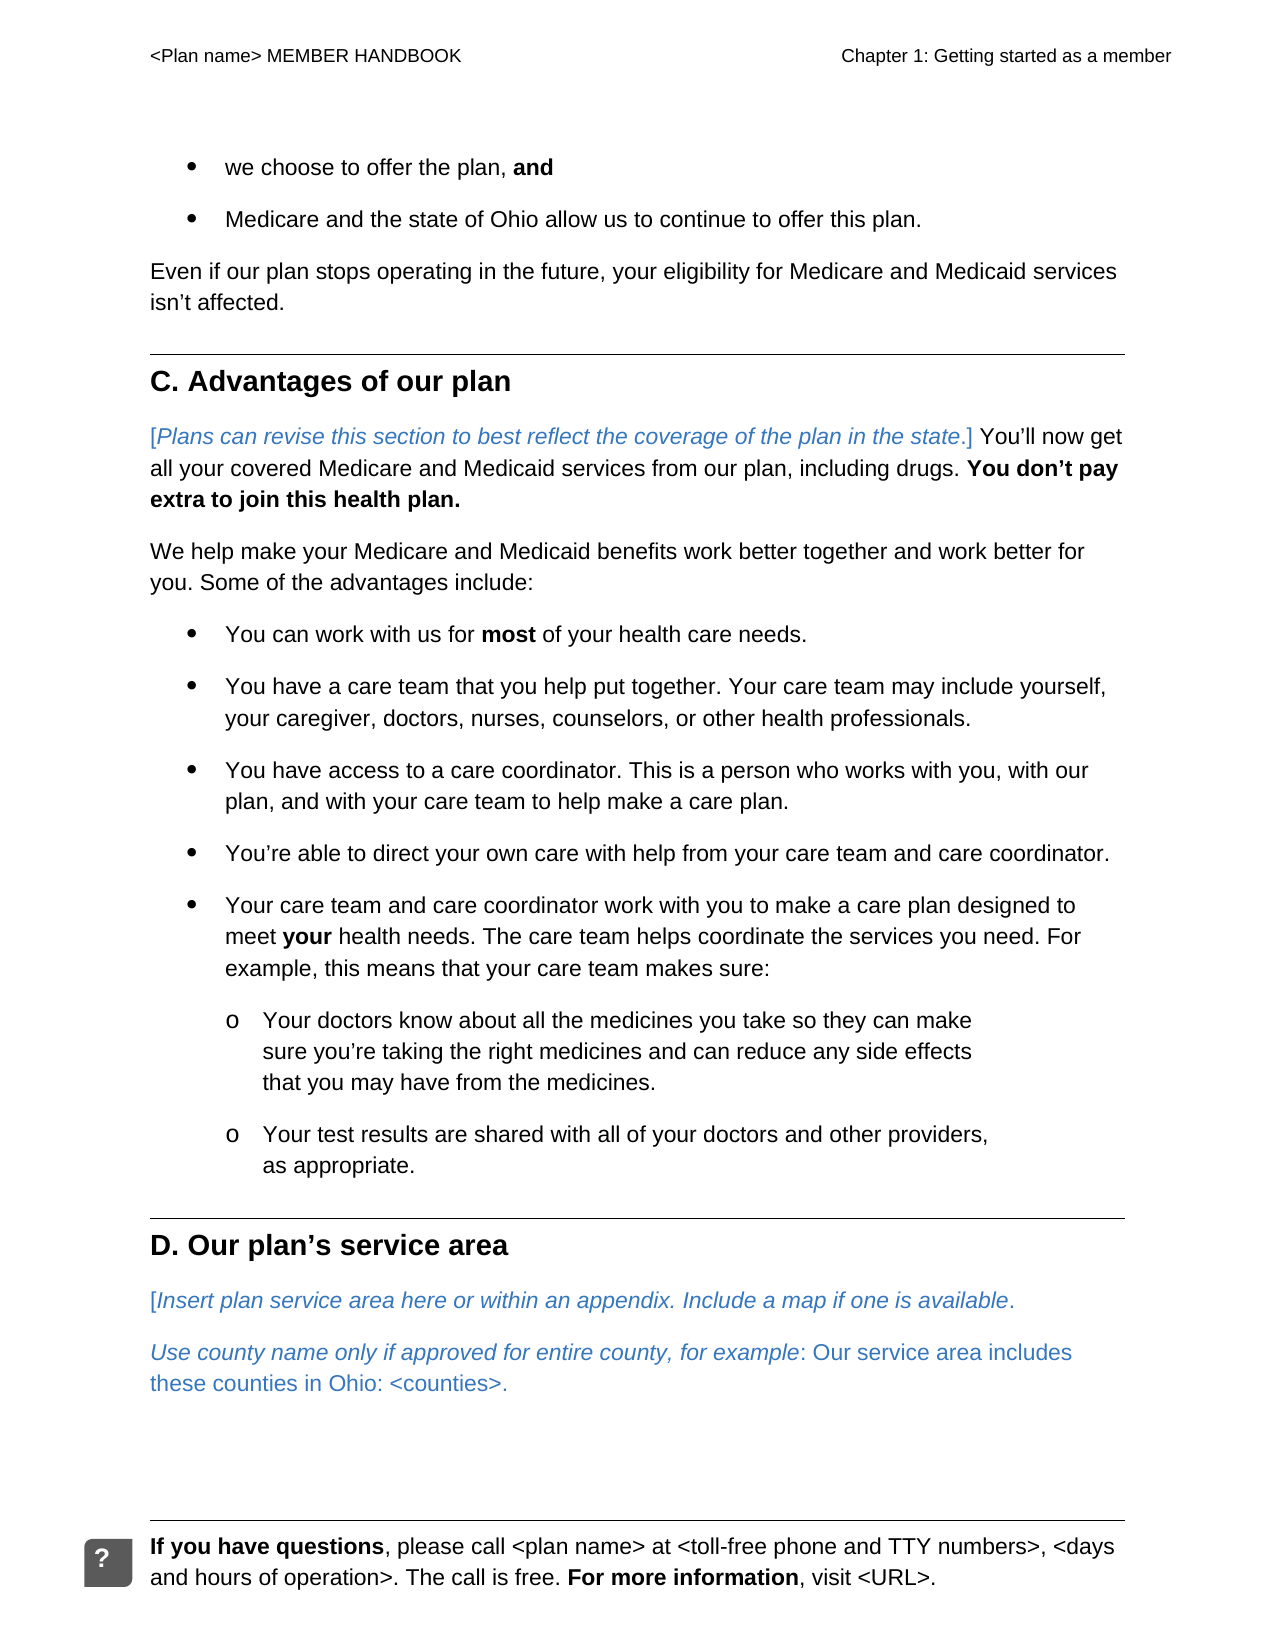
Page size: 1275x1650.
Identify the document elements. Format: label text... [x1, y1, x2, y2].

list You’re able to direct your own care with help from your care team and care coordinator. [187, 836, 1125, 868]
list we choose to offer the plan, and [187, 150, 1050, 181]
subtitle Advantages of our plan [150, 355, 1125, 399]
list Your care team and care coordinator work with you to make a care plan designed to meet your health needs. The care team helps coordinate the services you need. For example, this means that your care team makes sure: [187, 888, 1125, 982]
list You have access to a care coordinator. This is a person who works with you, with our plan, and with your care team to help make a care plan. [187, 753, 1125, 816]
list Your doctors know about all the medicines you take so they can make sure you’re taking the right medicines and can reduce any side effects that you may have from the medicines. [225, 1003, 1012, 1097]
list You can work with us for most of your health care needs. [187, 618, 1125, 649]
text We help make your Medicare and Medicaid benefits work better together and work better for you. Some of the advantages include: [150, 534, 1125, 597]
list You have a care team that you help put together. Your care team may include yourself, your caregiver, doctors, nurses, counselors, or other health professionals. [187, 670, 1125, 732]
text Even if our plan stops operating in the future, your eligibility for Medicare and Medicaid services isn’t affected. [150, 254, 1125, 317]
subtitle Our plan’s service area [150, 1219, 1125, 1262]
text [Insert plan service area here or within an appendix. Include a map if one is available. [150, 1283, 1125, 1314]
text Use county name only if approved for entire county, for example: Our service area includes these counties in Ohio: <counties>. [150, 1335, 1125, 1398]
text [Plans can revise this section to best reflect the coverage of the plan in the state.] You’ll now get all your covered Medicare and Medicaid services from our plan, including drugs. You don’t pay extra to join this health plan. [150, 420, 1125, 513]
list Your test results are shared with all of your doctors and other providers, as appropriate. [225, 1118, 1012, 1180]
list Medicare and the state of Ohio allow us to continue to offer this plan. [187, 202, 1125, 233]
